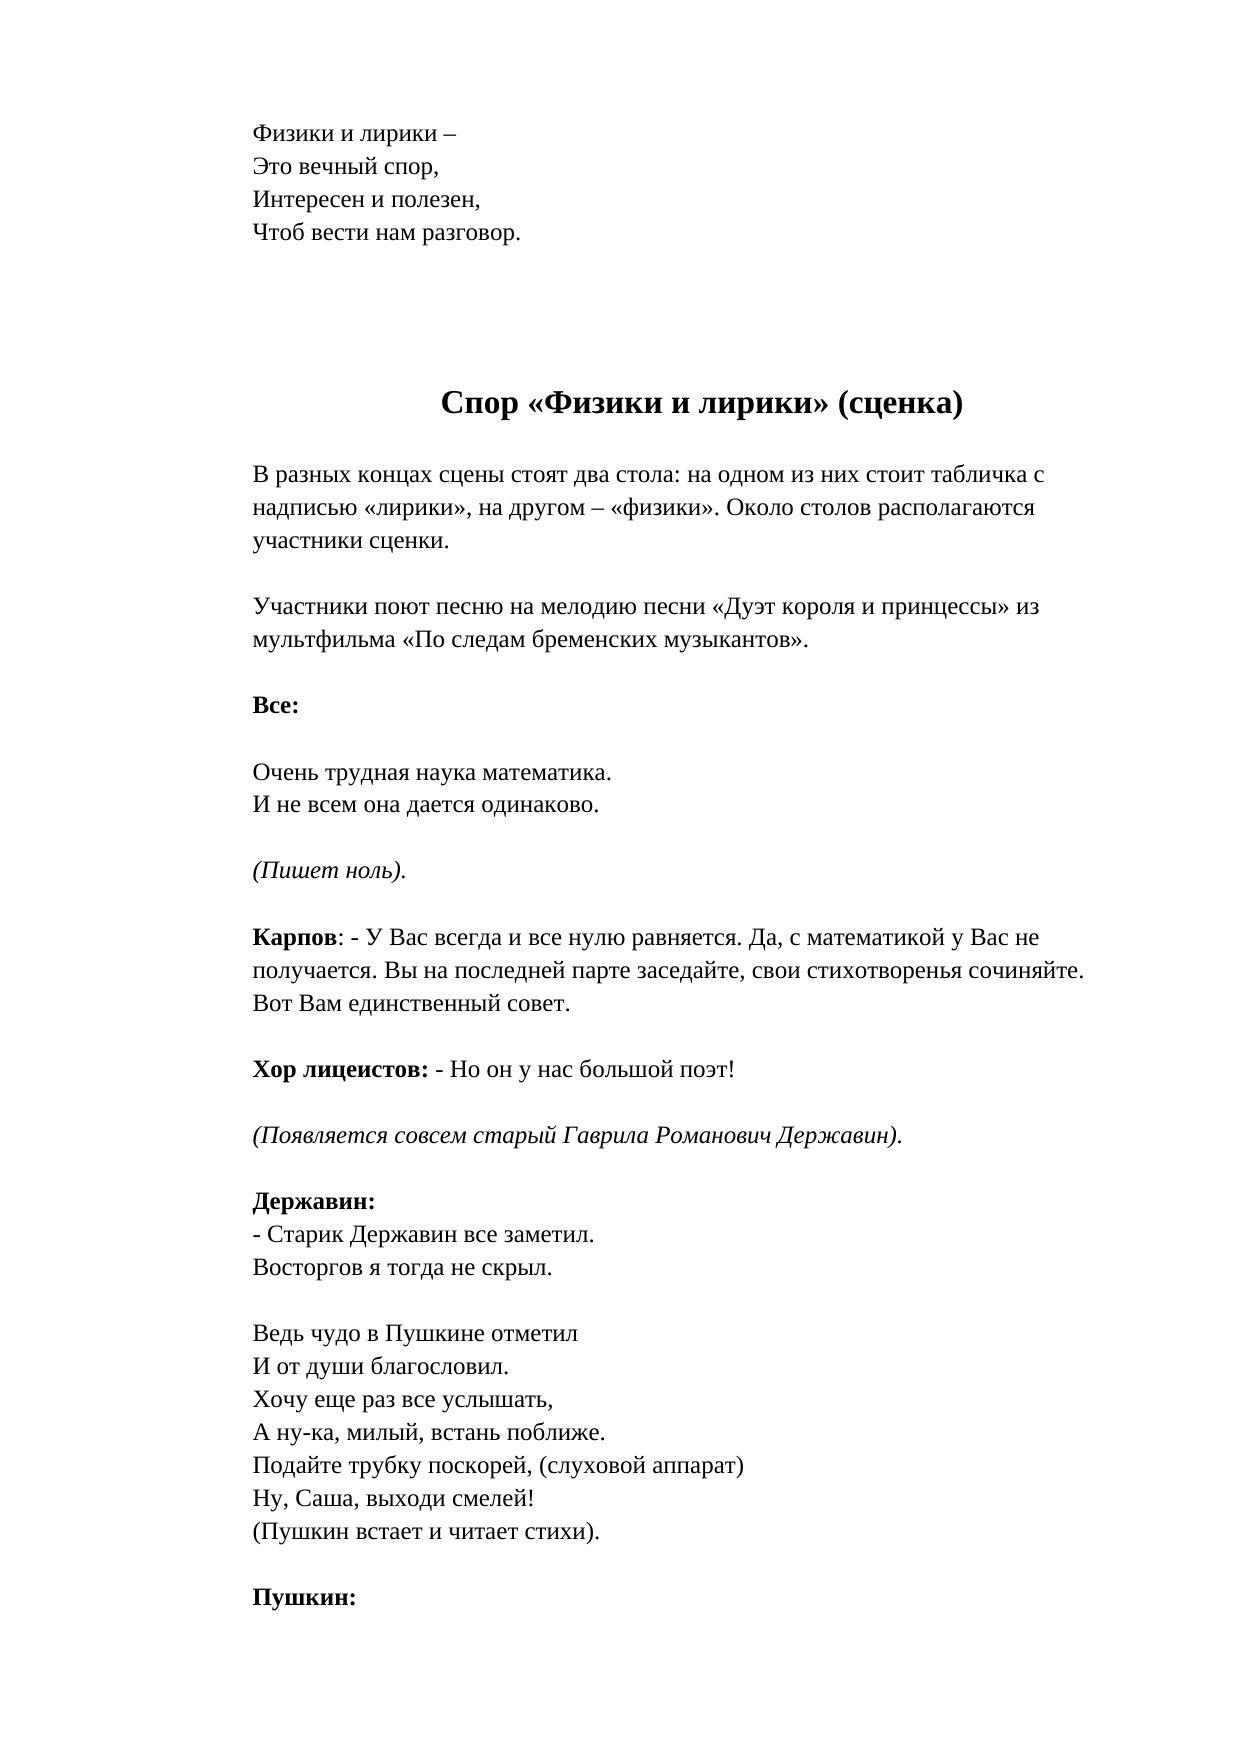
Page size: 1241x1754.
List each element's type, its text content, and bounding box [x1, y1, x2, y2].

list Очень трудная наука математика. [252, 757, 1152, 785]
list Спор «Физики и лирики» (сценка) [252, 382, 1152, 421]
list Подайте трубку поскорей, (слуховой аппарат) [252, 1450, 1152, 1479]
list (Пушкин встает и читает стихи). [252, 1516, 1152, 1545]
list Участники поют песню на мелодию песни «Дуэт короля и принцессы» из мультфильма «По следам бременских музыкантов». [252, 591, 1152, 653]
list Физики и лирики – [252, 118, 1152, 147]
list Карпов: - У Вас всегда и все нулю равняется. Да, с математикой у Вас не получается. Вы на последней парте заседайте, свои стихотворенья сочиняйте. [252, 922, 1152, 983]
list Восторгов я тогда не скрыл. [252, 1252, 1152, 1281]
list Державин: [252, 1186, 1152, 1214]
list Ведь чудо в Пушкине отметил [252, 1318, 1152, 1347]
list Это вечный спор, [252, 151, 1152, 180]
list Чтоб вести нам разговор. [252, 217, 1152, 246]
list Вот Вам единственный совет. [252, 988, 1152, 1016]
list Ну, Саша, выходи смелей! [252, 1483, 1152, 1512]
list (Появляется совсем старый Гаврила Романович Державин). [252, 1120, 1152, 1148]
list И не всем она дается одинаково. [252, 789, 1152, 818]
list Все: [252, 691, 1152, 719]
list - Старик Державин все заметил. [252, 1219, 1152, 1248]
list А ну-ка, милый, встань поближе. [252, 1417, 1152, 1446]
list И от души благословил. [252, 1351, 1152, 1380]
list Интересен и полезен, [252, 184, 1152, 213]
list Пушкин: [252, 1582, 1152, 1611]
list Хор лицеистов: - Но он у нас большой поэт! [252, 1054, 1152, 1082]
list Хочу еще раз все услышать, [252, 1384, 1152, 1413]
list В разных концах сцены стоят два стола: на одном из них стоит табличка с надписью «лирики», на другом – «физики». Около столов располагаются участники сценки. [252, 459, 1152, 554]
list (Пишет ноль). [252, 856, 1152, 884]
